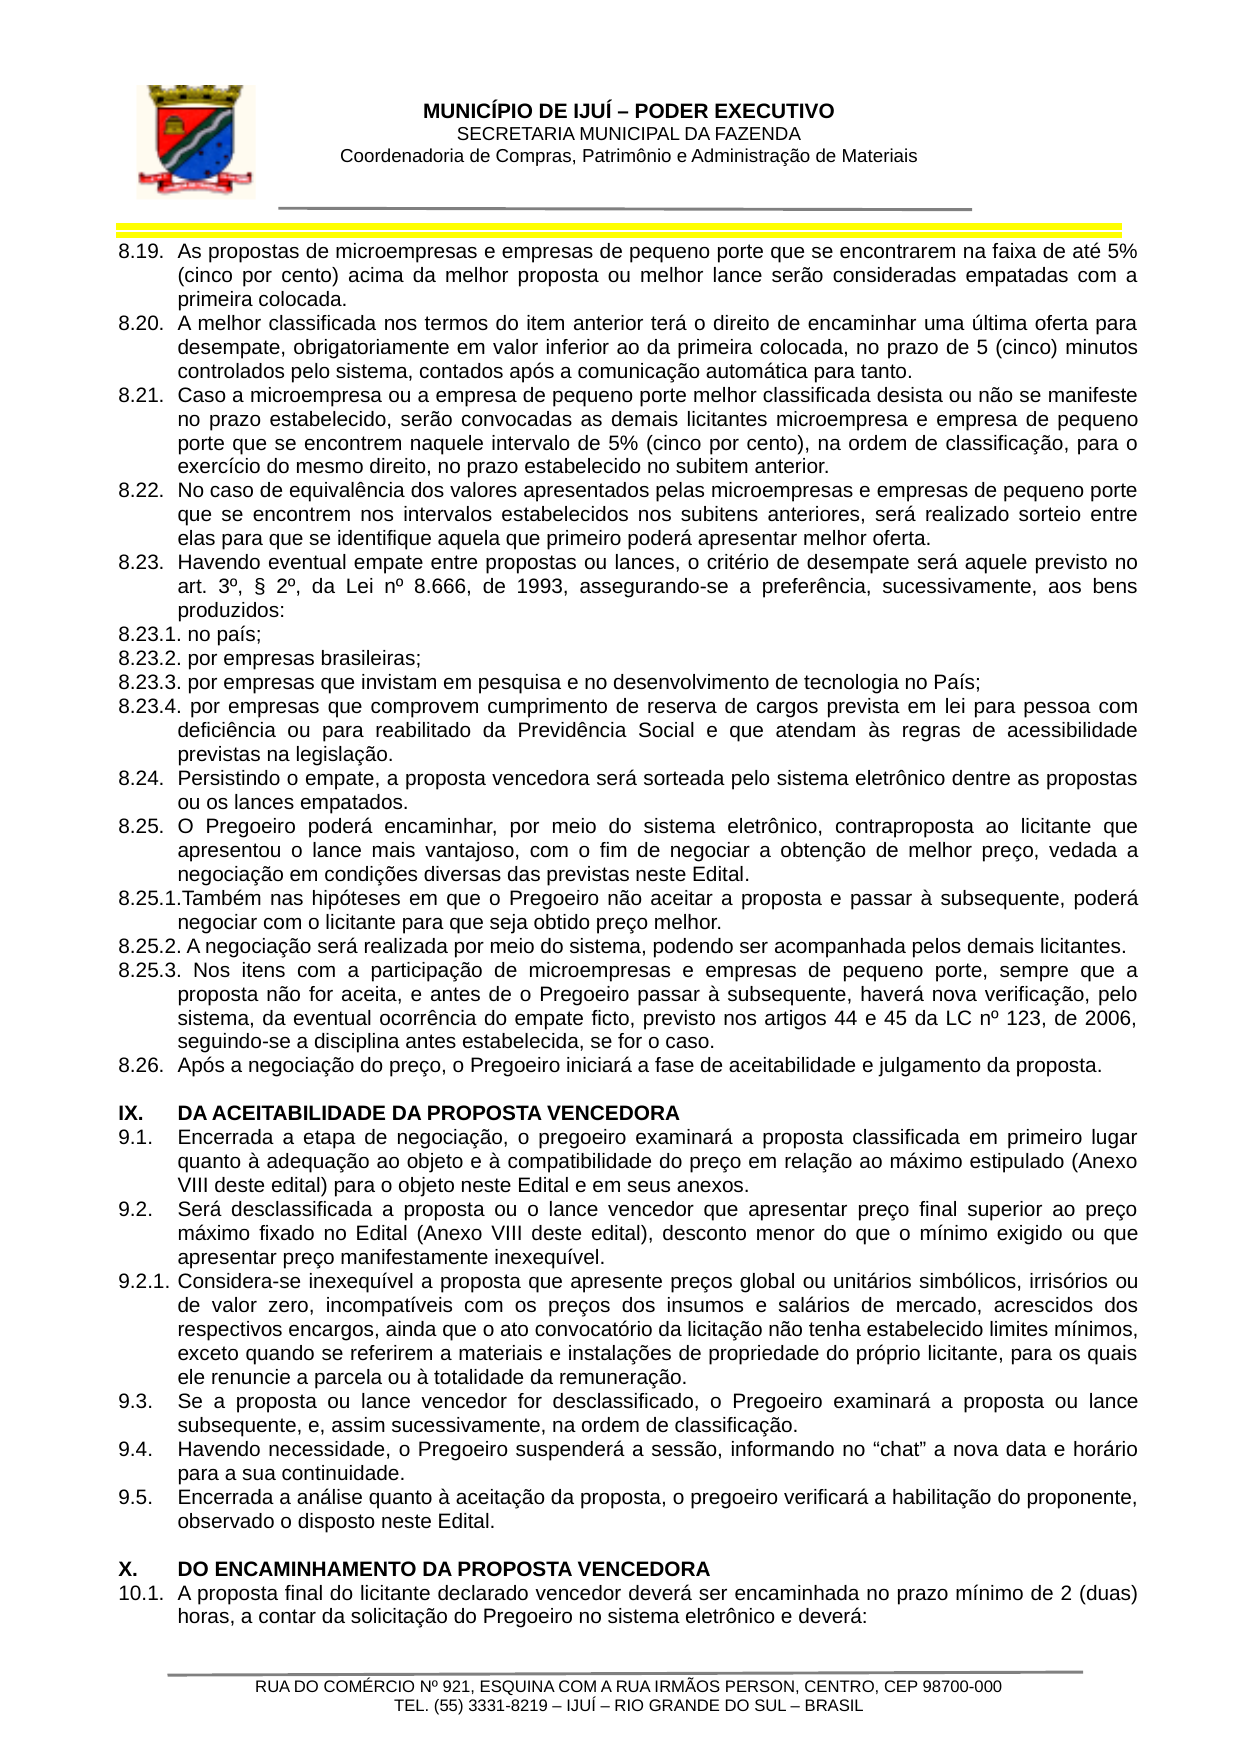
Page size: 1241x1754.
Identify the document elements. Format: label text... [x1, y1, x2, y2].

text IX. DA ACEITABILIDADE DA PROPOSTA VENCEDORA [118, 1101, 1139, 1125]
text 8.23.1. no país; [118, 622, 1139, 646]
text 9.5. Encerrada a análise quanto à aceitação da proposta, o pregoeiro verificará a habilitação do proponente, observado o disposto neste Edital. [118, 1484, 1139, 1532]
text X. DO ENCAMINHAMENTO DA PROPOSTA VENCEDORA [118, 1556, 1139, 1580]
text 10.1. A proposta final do licitante declarado vencedor deverá ser encaminhada no prazo mínimo de 2 (duas) horas, a contar da solicitação do Pregoeiro no sistema eletrônico e deverá: [118, 1580, 1139, 1628]
text 8.25.3. Nos itens com a participação de microempresas e empresas de pequeno porte, sempre que a proposta não for aceita, e antes de o Pregoeiro passar à subsequente, haverá nova verificação, pelo sistema, da eventual ocorrência do empate ficto, previsto nos artigos 44 e 45 da LC nº 123, de 2006, seguindo-se a disciplina antes estabelecida, se for o caso. [118, 957, 1139, 1053]
text 8.25.1.Também nas hipóteses em que o Pregoeiro não aceitar a proposta e passar à subsequente, poderá negociar com o licitante para que seja obtido preço melhor. [118, 886, 1139, 933]
text 8.25.2. A negociação será realizada por meio do sistema, podendo ser acompanhada pelos demais licitantes. [118, 933, 1139, 957]
text 8.23.3. por empresas que invistam em pesquisa e no desenvolvimento de tecnologia no País; [118, 670, 1139, 694]
text 9.2. Será desclassificada a proposta ou o lance vencedor que apresentar preço final superior ao preço máximo fixado no Edital (Anexo VIII deste edital), desconto menor do que o mínimo exigido ou que apresentar preço manifestamente inexequível. [118, 1197, 1139, 1269]
text 8.22. No caso de equivalência dos valores apresentados pelas microempresas e empresas de pequeno porte que se encontrem nos intervalos estabelecidos nos subitens anteriores, será realizado sorteio entre elas para que se identifique aquela que primeiro poderá apresentar melhor oferta. [118, 478, 1139, 550]
text 9.2.1. Considera-se inexequível a proposta que apresente preços global ou unitários simbólicos, irrisórios ou de valor zero, incompatíveis com os preços dos insumos e salários de mercado, acrescidos dos respectivos encargos, ainda que o ato convocatório da licitação não tenha estabelecido limites mínimos, exceto quando se referirem a materiais e instalações de propriedade do próprio licitante, para os quais ele renuncie a parcela ou à totalidade da remuneração. [118, 1269, 1139, 1389]
text 8.24. Persistindo o empate, a proposta vencedora será sorteada pelo sistema eletrônico dentre as propostas ou os lances empatados. [118, 766, 1139, 814]
text 8.20. A melhor classificada nos termos do item anterior terá o direito de encaminhar uma última oferta para desempate, obrigatoriamente em valor inferior ao da primeira colocada, no prazo de 5 (cinco) minutos controlados pelo sistema, contados após a comunicação automática para tanto. [118, 311, 1139, 382]
text 9.3. Se a proposta ou lance vencedor for desclassificado, o Pregoeiro examinará a proposta ou lance subsequente, e, assim sucessivamente, na ordem de classificação. [118, 1389, 1139, 1437]
text 8.23.4. por empresas que comprovem cumprimento de reserva de cargos prevista em lei para pessoa com deficiência ou para reabilitado da Previdência Social e que atendam às regras de acessibilidade previstas na legislação. [118, 694, 1139, 766]
text 8.26. Após a negociação do preço, o Pregoeiro iniciará a fase de aceitabilidade e julgamento da proposta. [118, 1053, 1139, 1077]
text 8.23.2. por empresas brasileiras; [118, 646, 1139, 670]
text 9.1. Encerrada a etapa de negociação, o pregoeiro examinará a proposta classificada em primeiro lugar quanto à adequação ao objeto e à compatibilidade do preço em relação ao máximo estipulado (Anexo VIII deste edital) para o objeto neste Edital e em seus anexos. [118, 1125, 1139, 1197]
text 8.23. Havendo eventual empate entre propostas ou lances, o critério de desempate será aquele previsto no art. 3º, § 2º, da Lei nº 8.666, de 1993, assegurando-se a preferência, sucessivamente, aos bens produzidos: [118, 550, 1139, 622]
text 8.25. O Pregoeiro poderá encaminhar, por meio do sistema eletrônico, contraproposta ao licitante que apresentou o lance mais vantajoso, com o fim de negociar a obtenção de melhor preço, vedada a negociação em condições diversas das previstas neste Edital. [118, 814, 1139, 886]
text 8.19. As propostas de microempresas e empresas de pequeno porte que se encontrarem na faixa de até 5% (cinco por cento) acima da melhor proposta ou melhor lance serão consideradas empatadas com a primeira colocada. [118, 239, 1139, 311]
picture [135, 85, 256, 202]
text 9.4. Havendo necessidade, o Pregoeiro suspenderá a sessão, informando no “chat” a nova data e horário para a sua continuidade. [118, 1437, 1139, 1484]
text 8.21. Caso a microempresa ou a empresa de pequeno porte melhor classificada desista ou não se manifeste no prazo estabelecido, serão convocadas as demais licitantes microempresa e empresa de pequeno porte que se encontrem naquele intervalo de 5% (cinco por cento), na ordem de classificação, para o exercício do mesmo direito, no prazo estabelecido no subitem anterior. [118, 382, 1139, 478]
